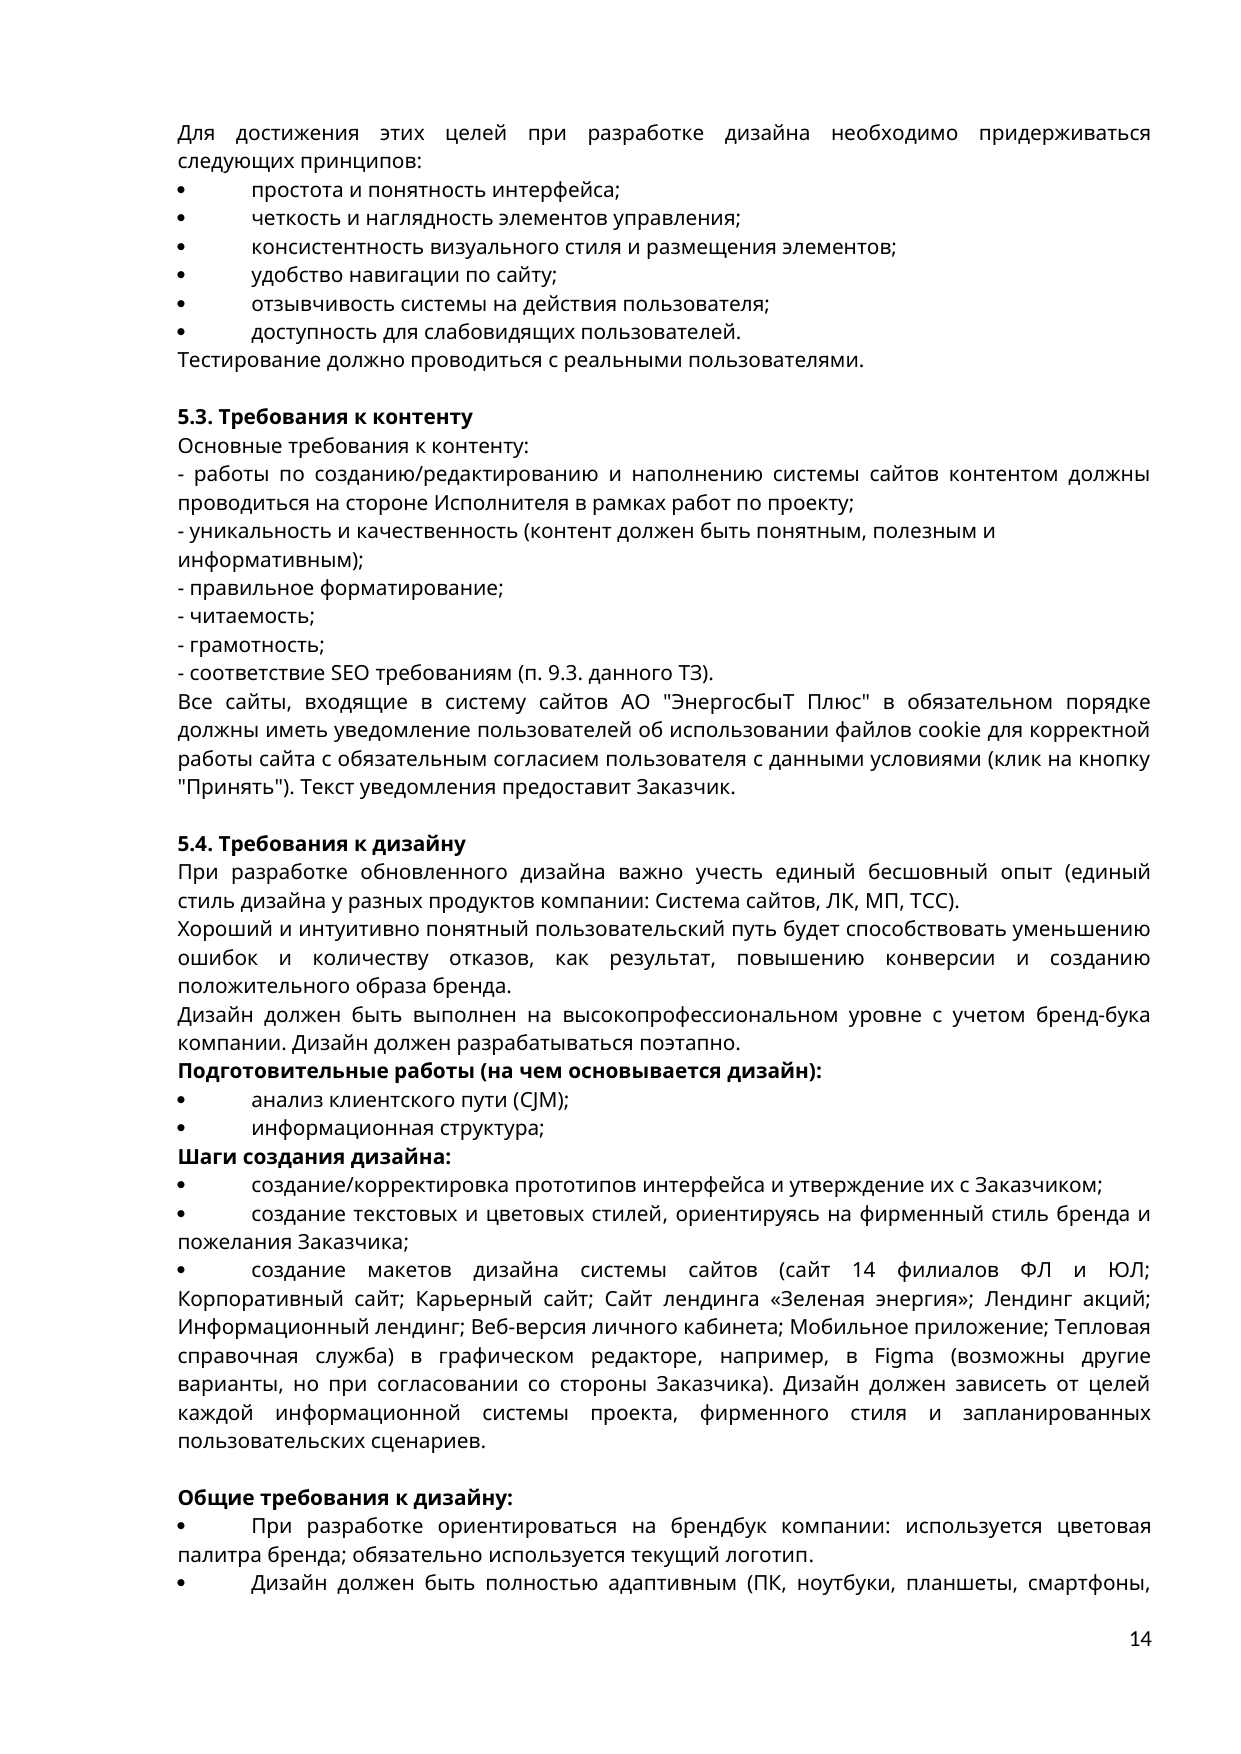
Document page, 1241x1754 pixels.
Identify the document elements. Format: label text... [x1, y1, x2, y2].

text - грамотность; [177, 630, 1152, 658]
text - читаемость; [177, 602, 1152, 630]
text При разработке обновленного дизайна важно учесть единый бесшовный опыт (единый стиль дизайна у разных продуктов компании: Система сайтов, ЛК, МП, ТСС). [177, 857, 1152, 914]
list четкость и наглядность элементов управления; [177, 203, 1152, 232]
text Дизайн должен быть выполнен на высокопрофессиональном уровне с учетом бренд-бука компании. Дизайн должен разрабатываться поэтапно. [177, 1000, 1152, 1057]
list создание текстовых и цветовых стилей, ориентируясь на фирменный стиль бренда и пожелания Заказчика; [177, 1199, 1152, 1256]
text Хороший и интуитивно понятный пользовательский путь будет способствовать уменьшению ошибок и количеству отказов, как результат, повышению конверсии и созданию положительного образа бренда. [177, 914, 1152, 1000]
list информационная структура; [177, 1113, 1152, 1142]
text Для достижения этих целей при разработке дизайна необходимо придерживаться следующих принципов: [177, 118, 1152, 175]
text - соответствие SEO требованиям (п. 9.3. данного ТЗ). [177, 658, 1152, 687]
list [177, 1568, 1152, 1597]
list консистентность визуального стиля и размещения элементов; [177, 232, 1152, 260]
list создание макетов дизайна системы сайтов (сайт 14 филиалов ФЛ и ЮЛ; Корпоративный сайт; Карьерный сайт; Сайт лендинга «Зеленая энергия»; Лендинг акций; Информационный лендинг; Веб-версия личного кабинета; Мобильное приложение; Тепловая справочная служба) в графическом редакторе, например, в Figma (возможны другие варианты, но при согласовании со стороны Заказчика). Дизайн должен зависеть от целей каждой информационной системы проекта, фирменного стиля и запланированных пользовательских сценариев. [177, 1256, 1152, 1455]
text Общие требования к дизайну: [177, 1483, 1152, 1512]
list анализ клиентского пути (CJM); [177, 1085, 1152, 1113]
text - правильное форматирование; [177, 573, 1152, 602]
list При разработке ориентироваться на брендбук компании: используется цветовая палитра бренда; обязательно используется текущий логотип. [177, 1512, 1152, 1568]
list простота и понятность интерфейса; [177, 175, 1152, 203]
list отзывчивость системы на действия пользователя; [177, 289, 1152, 317]
list создание/корректировка прототипов интерфейса и утверждение их с Заказчиком; [177, 1170, 1152, 1199]
text Основные требования к контенту: [177, 431, 1152, 459]
subtitle 5.3. Требования к контенту [177, 402, 1152, 431]
subtitle 5.4. Требования к дизайну [177, 829, 1152, 857]
list удобство навигации по сайту; [177, 260, 1152, 289]
list доступность для слабовидящих пользователей. [177, 317, 1152, 346]
text Подготовительные работы (на чем основывается дизайн): [177, 1057, 1152, 1085]
text Все сайты, входящие в систему сайтов АО "ЭнергосбыТ Плюс" в обязательном порядке должны иметь уведомление пользователей об использовании файлов cookie для корректной работы сайта с обязательным согласием пользователя с данными условиями (клик на кнопку "Принять"). Текст уведомления предоставит Заказчик. [177, 687, 1152, 801]
text - работы по созданию/редактированию и наполнению системы сайтов контентом должны проводиться на стороне Исполнителя в рамках работ по проекту; [177, 459, 1152, 516]
text Тестирование должно проводиться с реальными пользователями. [177, 346, 1152, 374]
text - уникальность и качественность (контент должен быть понятным, полезным и информативным); [177, 516, 1152, 573]
text Шаги создания дизайна: [177, 1142, 1152, 1170]
